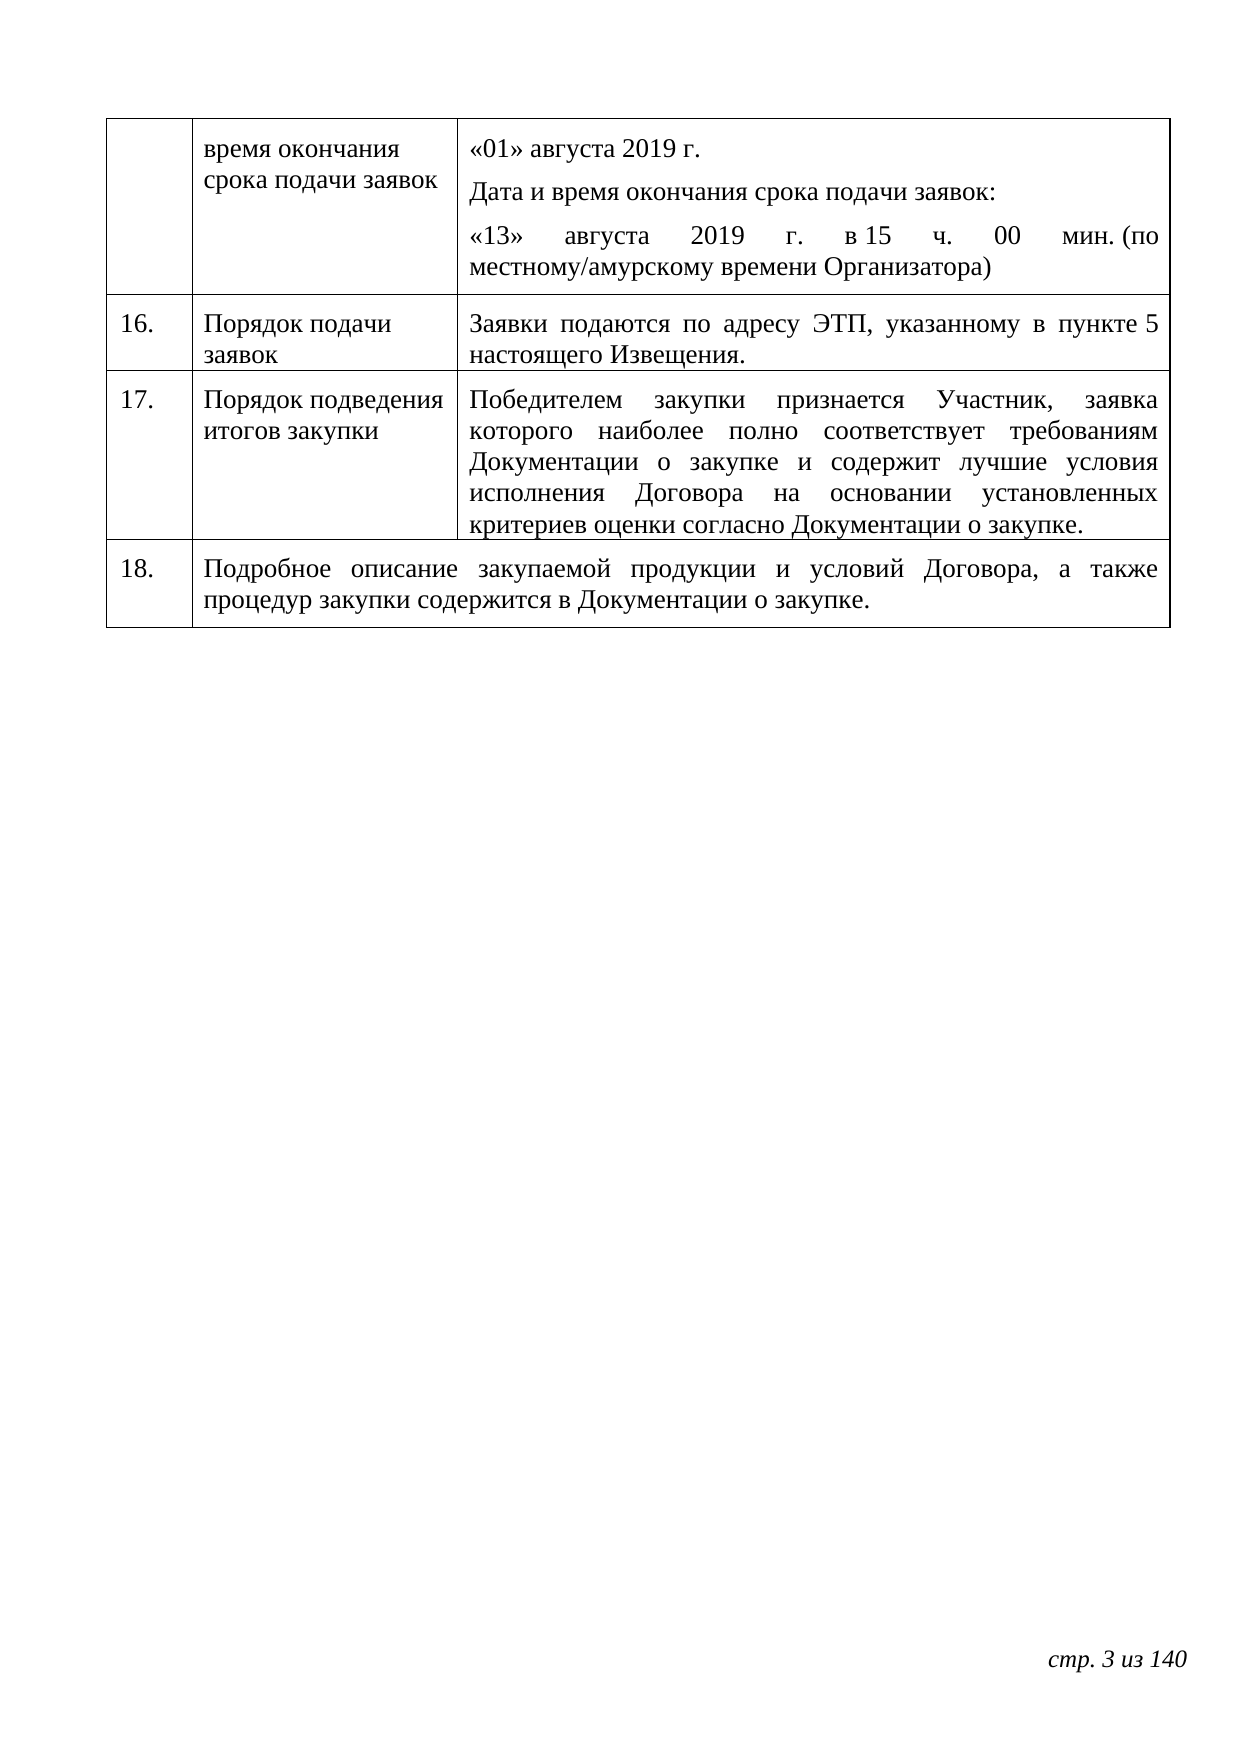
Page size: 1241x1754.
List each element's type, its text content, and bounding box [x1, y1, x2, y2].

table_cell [458, 119, 1169, 294]
table_cell [107, 371, 192, 539]
table_cell Победителем закупки признается Участник, заявка которого наиболее полно соответствует требованиям Документации о закупке и содержит лучшие условия исполнения Договора на основании установленных критериев оценки согласно Документации о закупке. [458, 371, 1169, 539]
table_cell Порядок подачи заявок [193, 295, 457, 369]
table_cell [193, 119, 457, 294]
table_cell [107, 295, 192, 369]
table_cell Заявки подаются по адресу ЭТП, указанному в пункте 5 настоящего Извещения. [458, 295, 1169, 369]
table_cell [107, 540, 192, 627]
table_cell Порядок подведения итогов закупки [193, 371, 457, 539]
table_cell Подробное описание закупаемой продукции и условий Договора, а также процедур закупки содержится в Документации о закупке. [193, 540, 1169, 627]
table_cell [107, 119, 192, 294]
